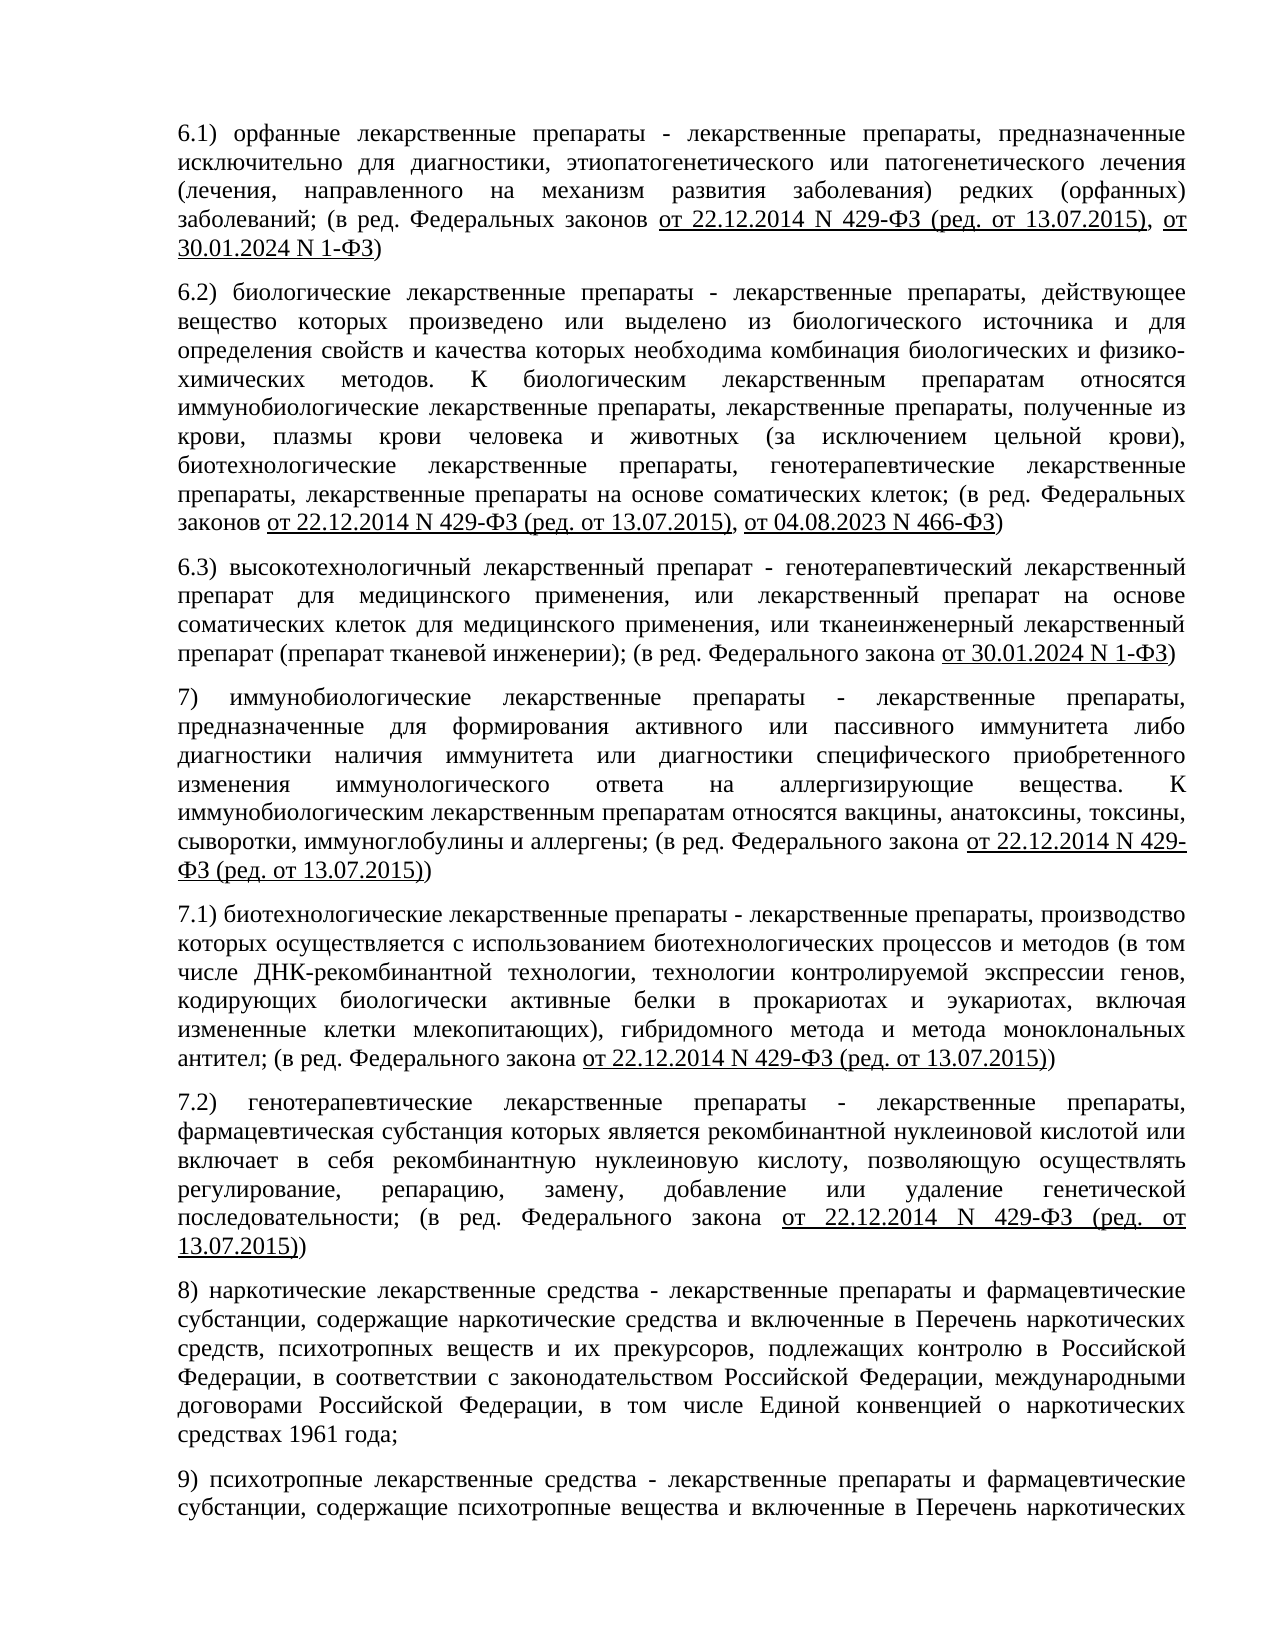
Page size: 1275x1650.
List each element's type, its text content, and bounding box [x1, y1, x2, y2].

text 7.1) биотехнологические лекарственные препараты - лекарственные препараты, производство которых осуществляется с использованием биотехнологических процессов и методов (в том числе ДНК-рекомбинантной технологии, технологии контролируемой экспрессии генов, кодирующих биологически активные белки в прокариотах и эукариотах, включая измененные клетки млекопитающих), гибридомного метода и метода моноклональных антител; (в ред. Федерального закона от 22.12.2014 N 429-ФЗ (ред. от 13.07.2015)) [177, 899, 1186, 1072]
text 6.1) орфанные лекарственные препараты - лекарственные препараты, предназначенные исключительно для диагностики, этиопатогенетического или патогенетического лечения (лечения, направленного на механизм развития заболевания) редких (орфанных) заболеваний; (в ред. Федеральных законов от 22.12.2014 N 429-ФЗ (ред. от 13.07.2015), от 30.01.2024 N 1-ФЗ) [177, 118, 1186, 262]
text 6.2) биологические лекарственные препараты - лекарственные препараты, действующее вещество которых произведено или выделено из биологического источника и для определения свойств и качества которых необходима комбинация биологических и физико-химических методов. К биологическим лекарственным препаратам относятся иммунобиологические лекарственные препараты, лекарственные препараты, полученные из крови, плазмы крови человека и животных (за исключением цельной крови), биотехнологические лекарственные препараты, генотерапевтические лекарственные препараты, лекарственные препараты на основе соматических клеток; (в ред. Федеральных законов от 22.12.2014 N 429-ФЗ (ред. от 13.07.2015), от 04.08.2023 N 466-ФЗ) [177, 277, 1186, 536]
text 7) иммунобиологические лекарственные препараты - лекарственные препараты, предназначенные для формирования активного или пассивного иммунитета либо диагностики наличия иммунитета или диагностики специфического приобретенного изменения иммунологического ответа на аллергизирующие вещества. К иммунобиологическим лекарственным препаратам относятся вакцины, анатоксины, токсины, сыворотки, иммуноглобулины и аллергены; (в ред. Федерального закона от 22.12.2014 N 429-ФЗ (ред. от 13.07.2015)) [177, 682, 1186, 884]
text 8) наркотические лекарственные средства - лекарственные препараты и фармацевтические субстанции, содержащие наркотические средства и включенные в Перечень наркотических средств, психотропных веществ и их прекурсоров, подлежащих контролю в Российской Федерации, в соответствии с законодательством Российской Федерации, международными договорами Российской Федерации, в том числе Единой конвенцией о наркотических средствах 1961 года; [177, 1276, 1186, 1448]
text 7.2) генотерапевтические лекарственные препараты - лекарственные препараты, фармацевтическая субстанция которых является рекомбинантной нуклеиновой кислотой или включает в себя рекомбинантную нуклеиновую кислоту, позволяющую осуществлять регулирование, репарацию, замену, добавление или удаление генетической последовательности; (в ред. Федерального закона от 22.12.2014 N 429-ФЗ (ред. от 13.07.2015)) [177, 1087, 1186, 1260]
text 6.3) высокотехнологичный лекарственный препарат - генотерапевтический лекарственный препарат для медицинского применения, или лекарственный препарат на основе соматических клеток для медицинского применения, или тканеинженерный лекарственный препарат (препарат тканевой инженерии); (в ред. Федерального закона от 30.01.2024 N 1-ФЗ) [177, 552, 1186, 667]
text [177, 1464, 1186, 1521]
